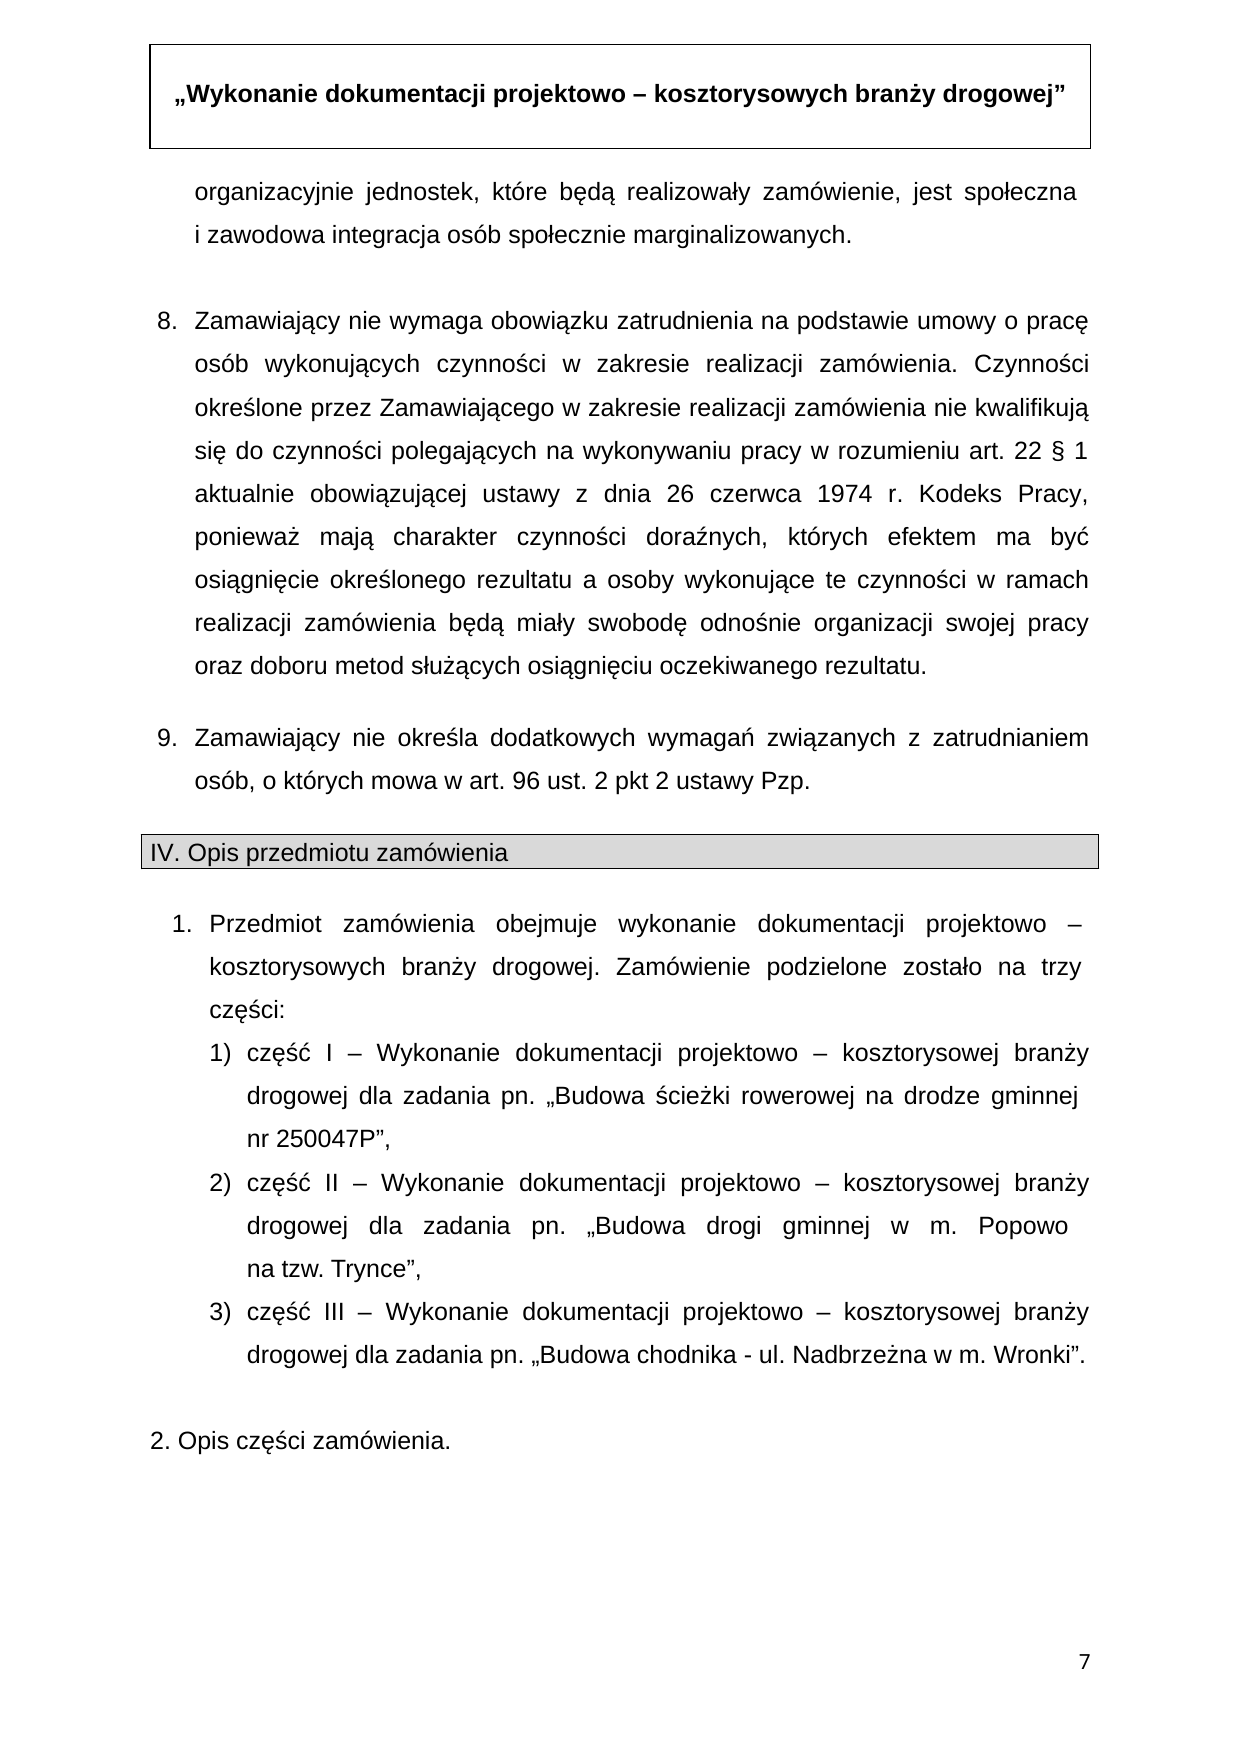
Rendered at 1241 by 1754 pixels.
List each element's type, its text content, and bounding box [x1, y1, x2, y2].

list część III – Wykonanie dokumentacji projektowo – kosztorysowej branży drogowej dla zadania pn. „Budowa chodnika - ul. Nadbrzeżna w m. Wronki”. [209, 1297, 1090, 1369]
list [157, 177, 1090, 249]
text 2. Opis części zamówienia. [150, 1426, 1090, 1455]
list część II – Wykonanie dokumentacji projektowo – kosztorysowej branży drogowej dla zadania pn. „Budowa drogi gminnej w m. Popowo na tzw. Trynce”, [209, 1167, 1090, 1283]
list Przedmiot zamówienia obejmuje wykonanie dokumentacji projektowo – kosztorysowych branży drogowej. Zamówienie podzielone zostało na trzy części: [172, 909, 1083, 1024]
subtitle IV. Opis przedmiotu zamówienia [142, 835, 1098, 868]
list część I – Wykonanie dokumentacji projektowo – kosztorysowej branży drogowej dla zadania pn. „Budowa ścieżki rowerowej na drodze gminnej nr 250047P”, [209, 1038, 1090, 1153]
list Zamawiający nie określa dodatkowych wymagań związanych z zatrudnianiem osób, o których mowa w art. 96 ust. 2 pkt 2 ustawy Pzp. [157, 723, 1090, 795]
list Zamawiający nie wymaga obowiązku zatrudnienia na podstawie umowy o pracę osób wykonujących czynności w zakresie realizacji zamówienia. Czynności określone przez Zamawiającego w zakresie realizacji zamówienia nie kwalifikują się do czynności polegających na wykonywaniu pracy w rozumieniu art. 22 § 1 aktualnie obowiązującej ustawy z dnia 26 czerwca 1974 r. Kodeks Pracy, ponieważ mają charakter czynności doraźnych, których efektem ma być osiągnięcie określonego rezultatu a osoby wykonujące te czynności w ramach realizacji zamówienia będą miały swobodę odnośnie organizacji swojej pracy oraz doboru metod służących osiągnięciu oczekiwanego rezultatu. [157, 306, 1090, 680]
